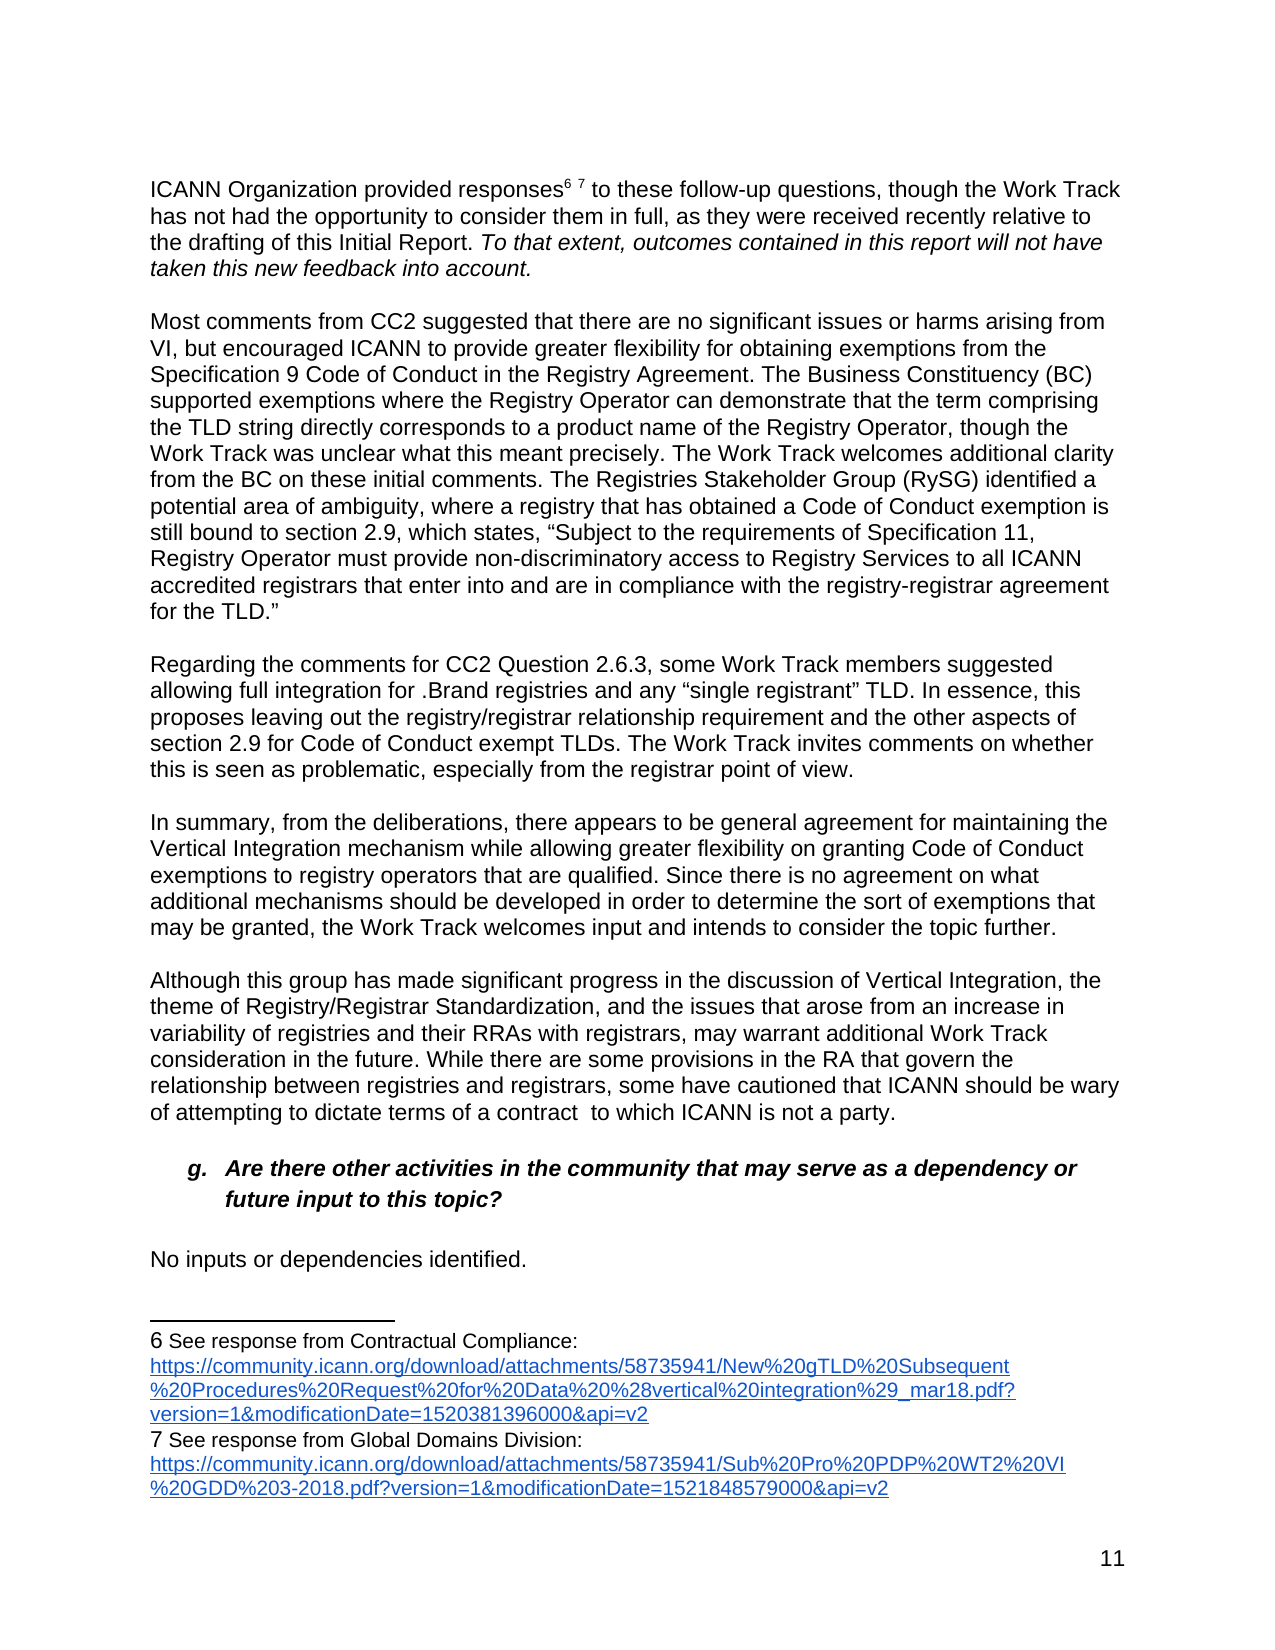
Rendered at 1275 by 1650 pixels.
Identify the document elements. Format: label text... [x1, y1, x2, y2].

text Regarding the comments for CC2 Question 2.6.3, some Work Track members suggested allowing full integration for .Brand registries and any “single registrant” TLD. In essence, this proposes leaving out the registry/registrar relationship requirement and the other aspects of section 2.9 for Code of Conduct exempt TLDs. The Work Track invites comments on whether this is seen as problematic, especially from the registrar point of view. [150, 651, 1125, 782]
text ICANN Organization provided responses to these follow-up questions, though the Work Track has not had the opportunity to consider them in full, as they were received recently relative to the drafting of this Initial Report. To that extent, outcomes contained in this report will not have taken this new feedback into account. [150, 176, 1125, 282]
text In summary, from the deliberations, there appears to be general agreement for maintaining the Vertical Integration mechanism while allowing greater flexibility on granting Code of Conduct exemptions to registry operators that are qualified. Since there is no agreement on what additional mechanisms should be developed in order to determine the sort of exemptions that may be granted, the Work Track welcomes input and intends to consider the topic further. [150, 809, 1125, 967]
text No inputs or dependencies identified. [150, 1246, 1125, 1272]
text Most comments from CC2 suggested that there are no significant issues or harms arising from VI, but encouraged ICANN to provide greater flexibility for obtaining exemptions from the Specification 9 Code of Conduct in the Registry Agreement. The Business Constituency (BC) supported exemptions where the Registry Operator can demonstrate that the term comprising the TLD string directly corresponds to a product name of the Registry Operator, though the Work Track was unclear what this meant precisely. The Work Track welcomes additional clarity from the BC on these initial comments. The Registries Stakeholder Group (RySG) identified a potential area of ambiguity, where a registry that has obtained a Code of Conduct exemption is still bound to section 2.9, which states, “Subject to the requirements of Specification 11, Registry Operator must provide non-discriminatory access to Registry Services to all ICANN accredited registrars that enter into and are in compliance with the registry-registrar agreement for the TLD.” [150, 308, 1125, 624]
list Are there other activities in the community that may serve as a dependency or future input to this topic? [187, 1155, 1125, 1212]
text Although this group has made significant progress in the discussion of Vertical Integration, the theme of Registry/Registrar Standardization, and the issues that arose from an increase in variability of registries and their RRAs with registrars, may warrant additional Work Track consideration in the future. While there are some provisions in the RA that govern the relationship between registries and registrars, some have cautioned that ICANN should be wary of attempting to dictate terms of a contract to which ICANN is not a party. [150, 967, 1125, 1125]
